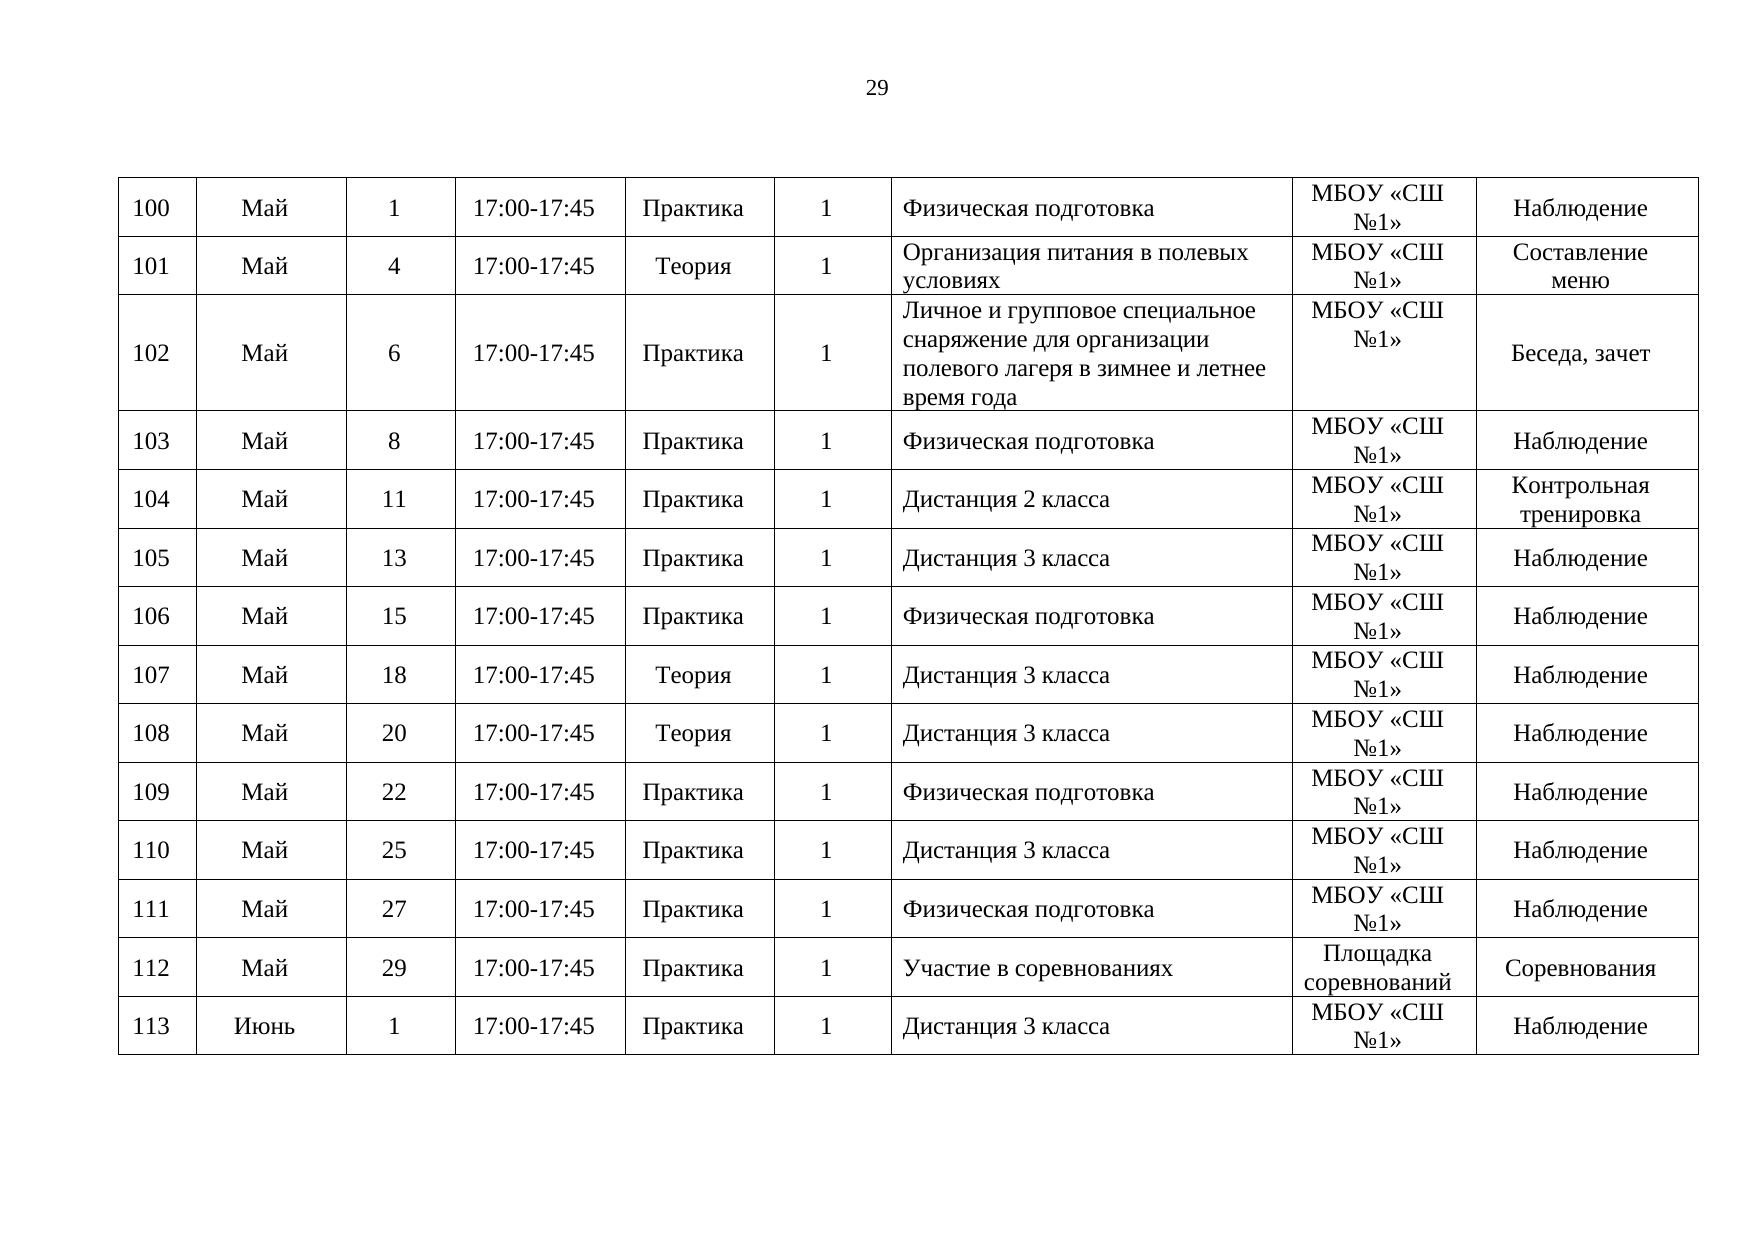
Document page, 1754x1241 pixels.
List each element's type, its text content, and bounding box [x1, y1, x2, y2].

table_cell Практика [626, 821, 774, 879]
table_cell 1 [775, 529, 891, 586]
table_cell 17:00-17:45 [456, 529, 625, 586]
table_cell 1 [775, 704, 891, 762]
table_cell Организация питания в полевых условиях [892, 237, 1292, 294]
table_cell Май [197, 587, 346, 644]
table_cell 17:00-17:45 [456, 237, 625, 294]
table_cell Наблюдение [1477, 529, 1698, 586]
table_cell 1 [347, 178, 455, 236]
table_cell 17:00-17:45 [456, 178, 625, 236]
table_cell Май [197, 938, 346, 996]
table_cell 17:00-17:45 [456, 821, 625, 879]
table_cell Наблюдение [1477, 587, 1698, 644]
table_cell 6 [347, 295, 455, 410]
table_cell Май [197, 646, 346, 703]
table_cell 105 [119, 529, 196, 586]
table_cell Составление меню [1477, 237, 1698, 294]
table_cell 1 [775, 997, 891, 1054]
table_cell 17:00-17:45 [456, 938, 625, 996]
table_cell Июнь [197, 997, 346, 1054]
table_cell МБОУ «СШ №1» [1293, 237, 1476, 294]
table_cell Май [197, 821, 346, 879]
table_cell 17:00-17:45 [456, 997, 625, 1054]
table_cell 17:00-17:45 [456, 470, 625, 527]
table_cell Физическая подготовка [892, 178, 1292, 236]
table_cell Практика [626, 880, 774, 937]
table_cell 1 [775, 178, 891, 236]
table_cell Май [197, 763, 346, 820]
table_cell Наблюдение [1477, 704, 1698, 762]
table_cell Дистанция 2 класса [892, 470, 1292, 527]
table_cell 1 [775, 237, 891, 294]
table_cell МБОУ «СШ №1» [1293, 997, 1476, 1054]
table_cell 17:00-17:45 [456, 880, 625, 937]
table_cell 106 [119, 587, 196, 644]
table_cell Дистанция 3 класса [892, 529, 1292, 586]
table_cell 1 [347, 997, 455, 1054]
table_cell Май [197, 529, 346, 586]
table_cell МБОУ «СШ №1» [1293, 646, 1476, 703]
table_cell Май [197, 178, 346, 236]
table_cell Теория [626, 646, 774, 703]
table_cell МБОУ «СШ №1» [1293, 821, 1476, 879]
table_cell Наблюдение [1477, 178, 1698, 236]
table_cell Май [197, 470, 346, 527]
table_cell МБОУ «СШ №1» [1293, 587, 1476, 644]
table_cell Соревнования [1477, 938, 1698, 996]
table_cell 11 [347, 470, 455, 527]
table_cell 1 [775, 470, 891, 527]
table_cell Наблюдение [1477, 646, 1698, 703]
table_cell Физическая подготовка [892, 880, 1292, 937]
table_cell Практика [626, 470, 774, 527]
table_cell 102 [119, 295, 196, 410]
table_cell 1 [775, 763, 891, 820]
table_cell 8 [347, 411, 455, 469]
table_cell Практика [626, 587, 774, 644]
table_cell 17:00-17:45 [456, 411, 625, 469]
table_cell 101 [119, 237, 196, 294]
table_cell 4 [347, 237, 455, 294]
table_cell МБОУ «СШ №1» [1293, 295, 1476, 410]
table_cell Контрольная тренировка [1477, 470, 1698, 527]
table_cell Наблюдение [1477, 411, 1698, 469]
table_cell 20 [347, 704, 455, 762]
table_cell Наблюдение [1477, 763, 1698, 820]
table_cell Май [197, 880, 346, 937]
table_cell Практика [626, 529, 774, 586]
table_cell МБОУ «СШ №1» [1293, 411, 1476, 469]
table_cell Беседа, зачет [1477, 295, 1698, 410]
table_cell Май [197, 295, 346, 410]
table_cell Площадка соревнований [1293, 938, 1476, 996]
table_cell 104 [119, 470, 196, 527]
table_cell 111 [119, 880, 196, 937]
table_cell 112 [119, 938, 196, 996]
table_cell МБОУ «СШ №1» [1293, 470, 1476, 527]
table_cell 1 [775, 821, 891, 879]
table_cell 17:00-17:45 [456, 763, 625, 820]
table_cell Практика [626, 763, 774, 820]
table_cell 22 [347, 763, 455, 820]
table_cell 1 [775, 880, 891, 937]
table_cell Физическая подготовка [892, 587, 1292, 644]
table_cell Физическая подготовка [892, 411, 1292, 469]
table_cell 1 [775, 938, 891, 996]
table_cell МБОУ «СШ №1» [1293, 880, 1476, 937]
table_cell Май [197, 704, 346, 762]
table_cell 1 [775, 646, 891, 703]
table_cell 107 [119, 646, 196, 703]
table_cell Теория [626, 704, 774, 762]
table_cell Дистанция 3 класса [892, 646, 1292, 703]
table_cell 17:00-17:45 [456, 295, 625, 410]
table_cell Май [197, 237, 346, 294]
table_cell 108 [119, 704, 196, 762]
table_cell 100 [119, 178, 196, 236]
table_cell Дистанция 3 класса [892, 704, 1292, 762]
table_cell Наблюдение [1477, 821, 1698, 879]
table_cell 17:00-17:45 [456, 704, 625, 762]
table_cell Наблюдение [1477, 997, 1698, 1054]
table_cell МБОУ «СШ №1» [1293, 529, 1476, 586]
table_cell Практика [626, 295, 774, 410]
table_cell Практика [626, 178, 774, 236]
table_cell Практика [626, 411, 774, 469]
table_cell 18 [347, 646, 455, 703]
table_cell 29 [347, 938, 455, 996]
table_cell МБОУ «СШ №1» [1293, 178, 1476, 236]
table_cell МБОУ «СШ №1» [1293, 704, 1476, 762]
table_cell Теория [626, 237, 774, 294]
table_cell 1 [775, 587, 891, 644]
table_cell Практика [626, 938, 774, 996]
table_cell 13 [347, 529, 455, 586]
table_cell Физическая подготовка [892, 763, 1292, 820]
table_cell Участие в соревнованиях [892, 938, 1292, 996]
table_cell 15 [347, 587, 455, 644]
table_cell 25 [347, 821, 455, 879]
table_cell 109 [119, 763, 196, 820]
table_cell 113 [119, 997, 196, 1054]
table_cell Май [197, 411, 346, 469]
table_cell Дистанция 3 класса [892, 821, 1292, 879]
table_cell 1 [775, 411, 891, 469]
table_cell Дистанция 3 класса [892, 997, 1292, 1054]
table_cell 27 [347, 880, 455, 937]
table_cell Наблюдение [1477, 880, 1698, 937]
table_cell 110 [119, 821, 196, 879]
table_cell 17:00-17:45 [456, 646, 625, 703]
table_cell МБОУ «СШ №1» [1293, 763, 1476, 820]
table_cell 103 [119, 411, 196, 469]
table_cell Личное и групповое специальное снаряжение для организации полевого лагеря в зимнее и летнее время года [892, 295, 1292, 410]
table_cell 17:00-17:45 [456, 587, 625, 644]
table_cell Практика [626, 997, 774, 1054]
table_cell 1 [775, 295, 891, 410]
